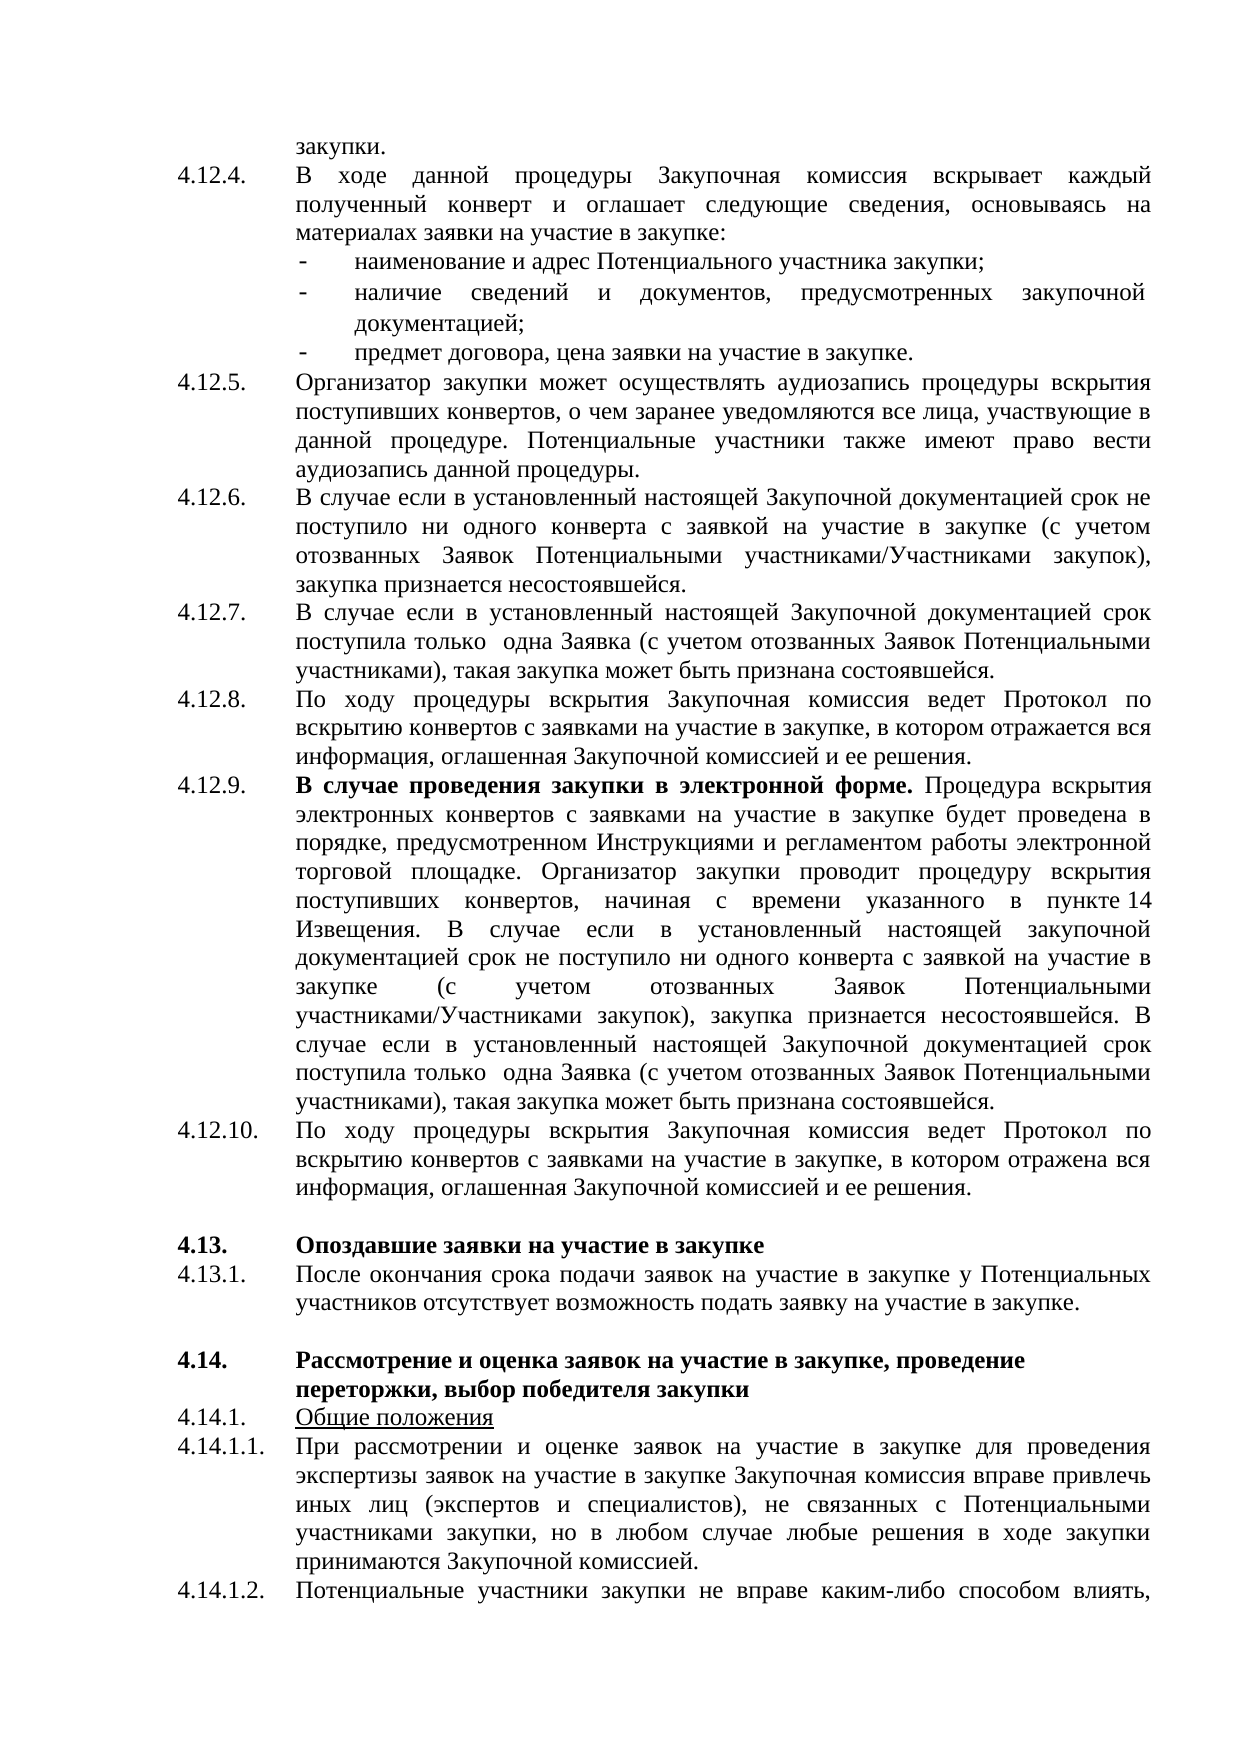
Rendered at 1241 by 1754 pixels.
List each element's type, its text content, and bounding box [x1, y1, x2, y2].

list В случае если в установленный настоящей Закупочной документацией срок не поступило ни одного конверта с заявкой на участие в закупке (с учетом отозванных Заявок Потенциальными участниками/Участниками закупок), закупка признается несостоявшейся. [177, 482, 1152, 597]
list По ходу процедуры вскрытия Закупочная комиссия ведет Протокол по вскрытию конвертов с заявками на участие в закупке, в котором отражается вся информация, оглашенная Закупочной комиссией и ее решения. [177, 684, 1152, 770]
list В ходе данной процедуры Закупочная комиссия вскрывает каждый полученный конверт и оглашает следующие сведения, основываясь на материалах заявки на участие в закупке: [177, 160, 1152, 246]
list По ходу процедуры вскрытия Закупочная комиссия ведет Протокол по вскрытию конвертов с заявками на участие в закупке, в котором отражена вся информация, оглашенная Закупочной комиссией и ее решения. [177, 1115, 1152, 1201]
list После окончания срока подачи заявок на участие в закупке у Потенциальных участников отсутствует возможность подать заявку на участие в закупке. [177, 1259, 1152, 1316]
list Опоздавшие заявки на участие в закупке [177, 1230, 1152, 1259]
list Общие положения [177, 1402, 1152, 1431]
list Организатор закупки может осуществлять аудиозапись процедуры вскрытия поступивших конвертов, о чем заранее уведомляются все лица, участвующие в данной процедуре. Потенциальные участники также имеют право вести аудиозапись данной процедуры. [177, 367, 1152, 482]
list Рассмотрение и оценка заявок на участие в закупке, проведение переторжки, выбор победителя закупки [177, 1345, 1152, 1402]
list При рассмотрении и оценке заявок на участие в закупке для проведения экспертизы заявок на участие в закупке Закупочная комиссия вправе привлечь иных лиц (экспертов и специалистов), не связанных с Потенциальными участниками закупки, но в любом случае любые решения в ходе закупки принимаются Закупочной комиссией. [177, 1431, 1152, 1575]
list предмет договора, цена заявки на участие в закупке. [295, 337, 1146, 367]
list наименование и адрес Потенциального участника закупки; [295, 246, 1146, 277]
list наличие сведений и документов, предусмотренных закупочной документацией; [295, 277, 1146, 337]
list В случае проведения закупки в электронной форме. Процедура вскрытия электронных конвертов с заявками на участие в закупке будет проведена в порядке, предусмотренном Инструкциями и регламентом работы электронной торговой площадке. Организатор закупки проводит процедуру вскрытия поступивших конвертов, начиная с времени указанного в пункте 14 Извещения. В случае если в установленный настоящей закупочной документацией срок не поступило ни одного конверта с заявкой на участие в закупке (с учетом отозванных Заявок Потенциальными участниками/Участниками закупок), закупка признается несостоявшейся. В случае если в установленный настоящей Закупочной документацией срок поступила только одна Заявка (с учетом отозванных Заявок Потенциальными участниками), такая закупка может быть признана состоявшейся. [177, 770, 1152, 1115]
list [177, 131, 1152, 160]
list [177, 1575, 1152, 1604]
list В случае если в установленный настоящей Закупочной документацией срок поступила только одна Заявка (с учетом отозванных Заявок Потенциальными участниками), такая закупка может быть признана состоявшейся. [177, 597, 1152, 684]
